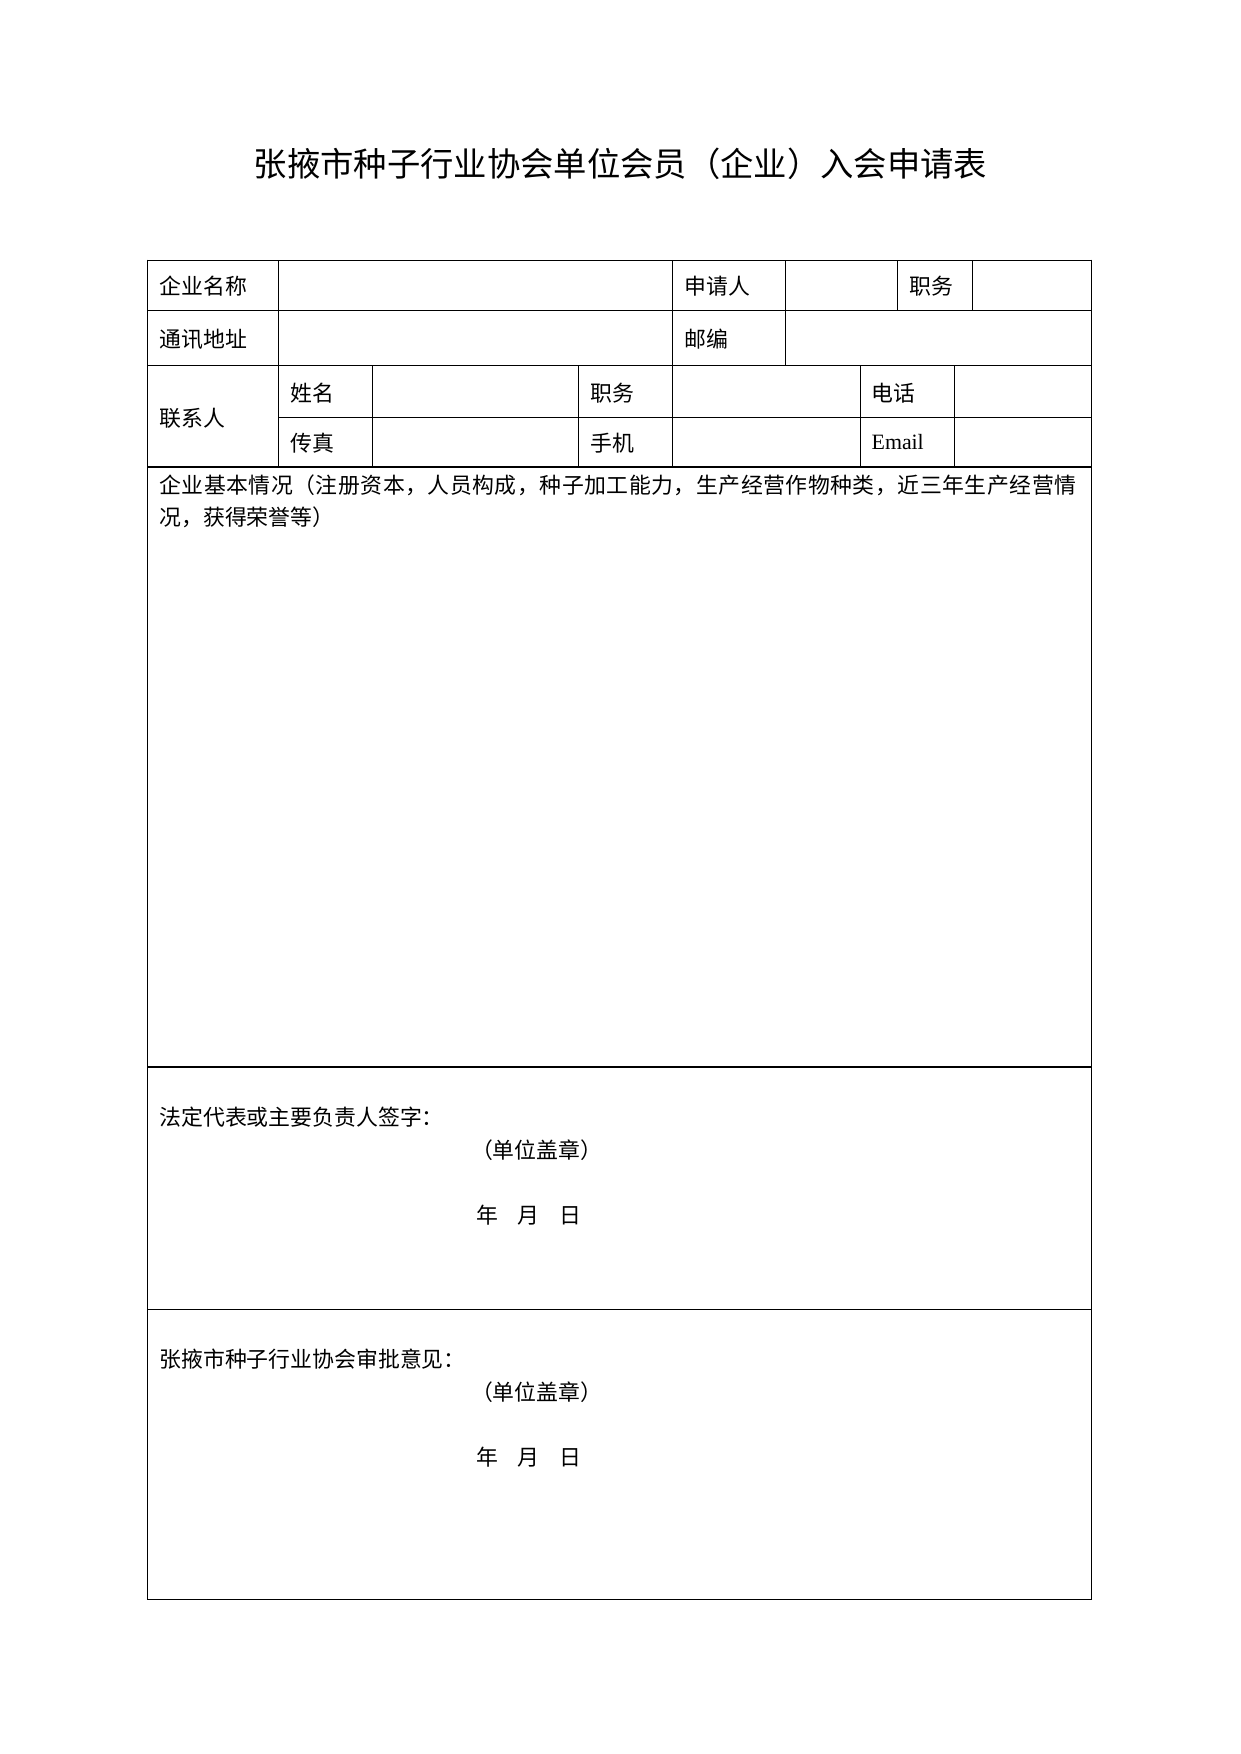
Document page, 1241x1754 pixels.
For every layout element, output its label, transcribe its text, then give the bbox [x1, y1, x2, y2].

table_cell Email [861, 418, 954, 466]
table_cell 企业基本情况（注册资本，人员构成，种子加工能力，生产经营作物种类，近三年生产经营情况，获得荣誉等） [148, 468, 1091, 1066]
table_cell 法定代表或主要负责人签字： （单位盖章） 年 月 日 [148, 1068, 1091, 1308]
table_cell [373, 366, 578, 417]
table_cell [955, 418, 1091, 466]
table_cell 联系人 [148, 366, 278, 466]
table_cell [673, 366, 860, 417]
text 张掖市种子行业协会单位会员（企业）入会申请表 [148, 129, 1092, 194]
table_cell 张掖市种子行业协会审批意见： （单位盖章） 年 月 日 [148, 1310, 1091, 1599]
table_cell 姓名 [279, 366, 372, 417]
table_header 企业名称 [148, 261, 278, 309]
table_cell [279, 311, 672, 365]
table_cell 邮编 [673, 311, 785, 365]
table_cell 通讯地址 [148, 311, 278, 365]
table_cell [373, 418, 578, 466]
table_cell 电话 [861, 366, 954, 417]
table_header 职务 [898, 261, 972, 309]
table_header [786, 261, 897, 309]
table_cell [786, 311, 1091, 365]
table_header [973, 261, 1091, 309]
table_cell [673, 418, 860, 466]
table_cell [955, 366, 1091, 417]
table_header [279, 261, 672, 309]
table_cell 职务 [579, 366, 672, 417]
table_header 申请人 [673, 261, 785, 309]
table_cell 传真 [279, 418, 372, 466]
table_cell 手机 [579, 418, 672, 466]
